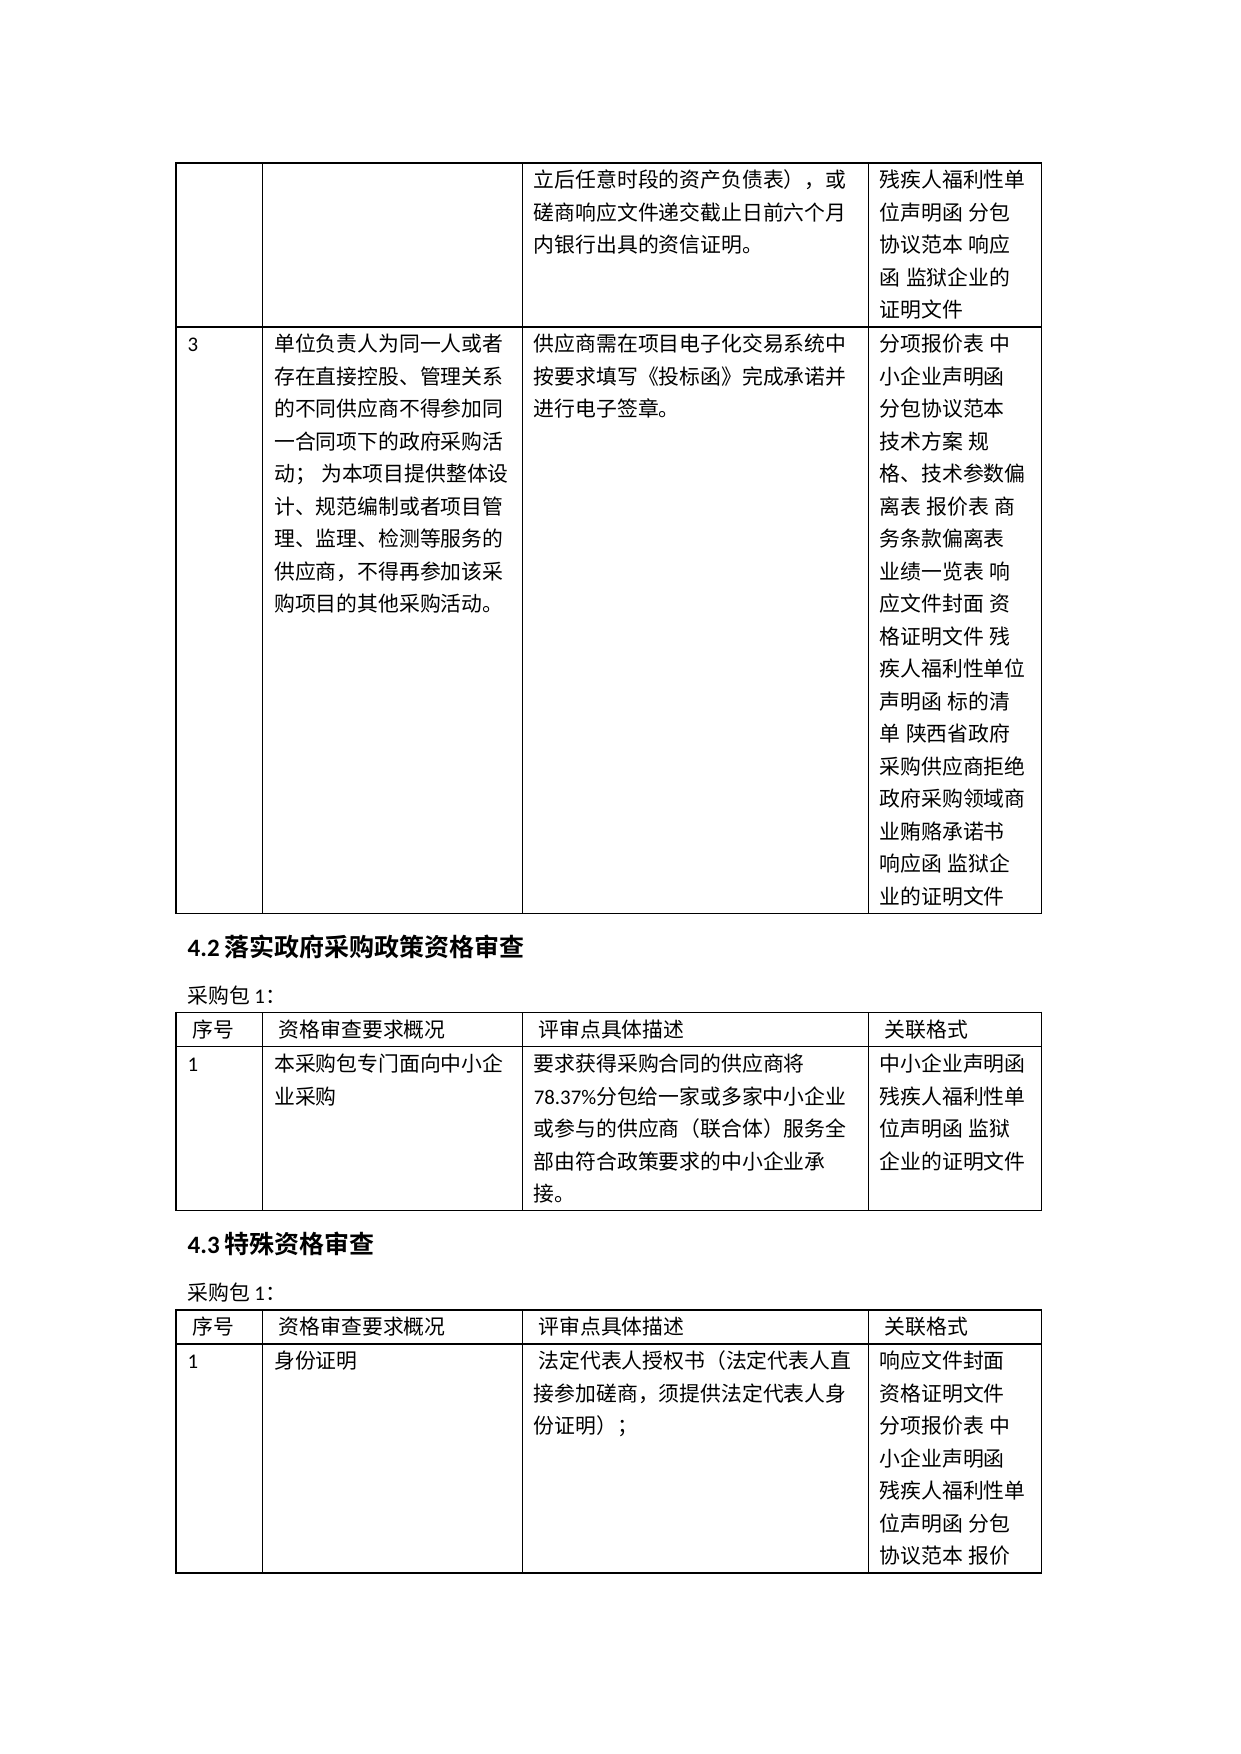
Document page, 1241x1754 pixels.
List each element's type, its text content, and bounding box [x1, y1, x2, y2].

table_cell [869, 164, 1041, 326]
table_cell 中小企业声明函 残疾人福利性单位声明函 监狱企业的证明文件 [869, 1047, 1041, 1210]
table_header 序号 [177, 1311, 262, 1343]
table_cell 1 [177, 1345, 262, 1572]
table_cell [869, 1345, 1041, 1572]
table_cell 2 [177, 164, 262, 326]
table_header 序号 [177, 1013, 262, 1046]
table_cell 1 [177, 1047, 262, 1210]
table_header 关联格式 [869, 1311, 1041, 1343]
table_cell 单位负责人为同一人或者存在直接控股、管理关系的不同供应商不得参加同一合同项下的政府采购活动； 为本项目提供整体设计、规范编制或者项目管理、监理、检测等服务的供应商，不得再参加该采购项目的其他采购活动。 [263, 328, 522, 913]
table_header 关联格式 [869, 1013, 1041, 1046]
text 4.2落实政府采购政策资格审查 [187, 914, 1053, 979]
table_cell 要求获得采购合同的供应商将78.37%分包给一家或多家中小企业或参与的供应商（联合体）服务全部由符合政策要求的中小企业承接。 [523, 1047, 868, 1210]
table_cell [523, 1345, 868, 1572]
table_cell 本采购包专门面向中小企业采购 [263, 1047, 522, 1210]
table_cell 分项报价表 中小企业声明函 分包协议范本 技术方案 规格、技术参数偏离表 报价表 商务条款偏离表 业绩一览表 响应文件封面 资格证明文件 残疾人福利性单位声明函 标的清单 陕西省政府采购供应商拒绝政府采购领域商业贿赂承诺书 响应函 监狱企业的证明文件 [869, 328, 1041, 913]
text 4.3特殊资格审查 [187, 1211, 1053, 1276]
table_header 评审点具体描述 [523, 1311, 868, 1343]
table_cell 供应商需在项目电子化交易系统中按要求填写《投标函》完成承诺并进行电子签章。 [523, 328, 868, 913]
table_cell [523, 164, 868, 326]
text 采购包1： [187, 1276, 1053, 1309]
table_header 评审点具体描述 [523, 1013, 868, 1046]
text 采购包1： [187, 979, 1053, 1012]
table_cell 3 [177, 328, 262, 913]
table_header 资格审查要求概况 [263, 1311, 522, 1343]
table_header 资格审查要求概况 [263, 1013, 522, 1046]
table_cell 身份证明 [263, 1345, 522, 1572]
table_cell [263, 164, 522, 326]
